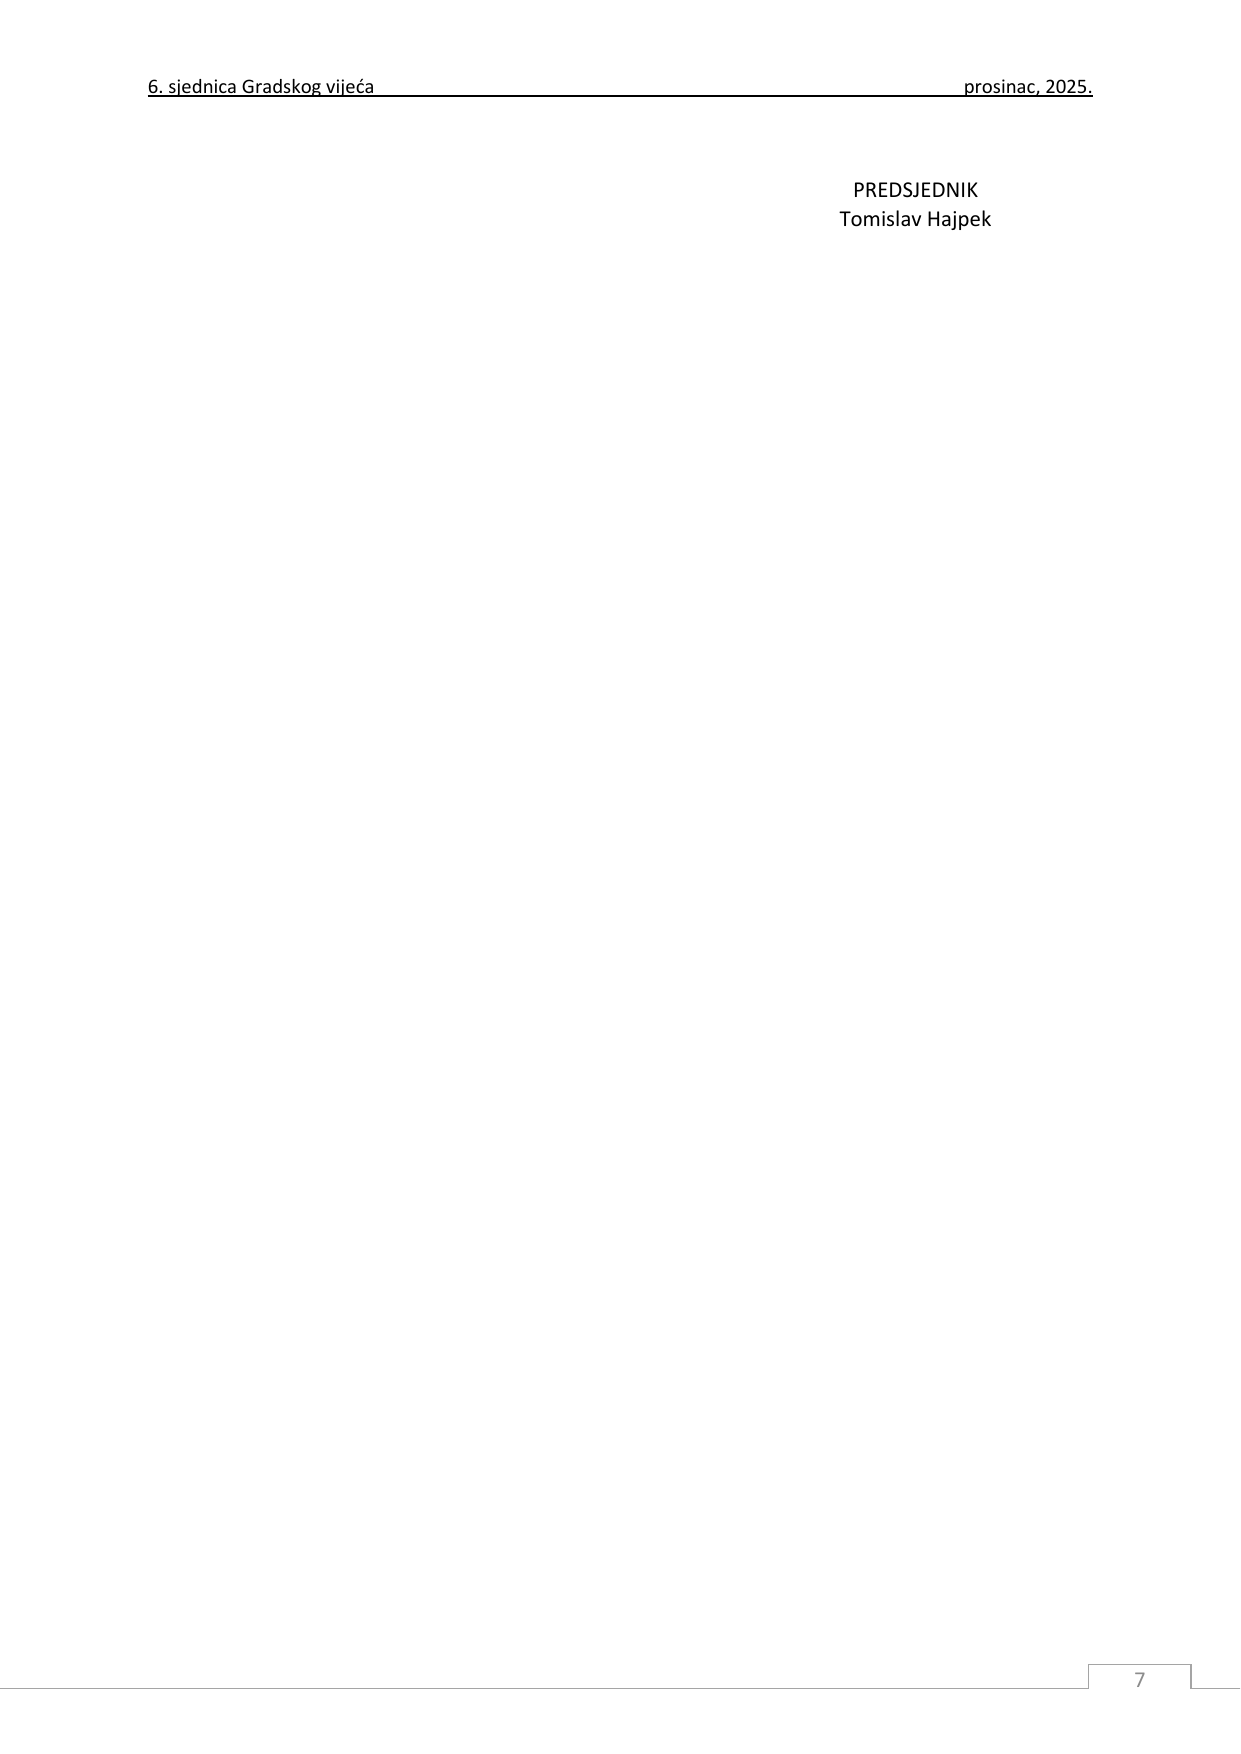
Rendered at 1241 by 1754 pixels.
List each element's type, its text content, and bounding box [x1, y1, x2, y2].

text PREDSJEDNIK [738, 176, 1093, 204]
text Tomislav Hajpek [738, 204, 1093, 232]
